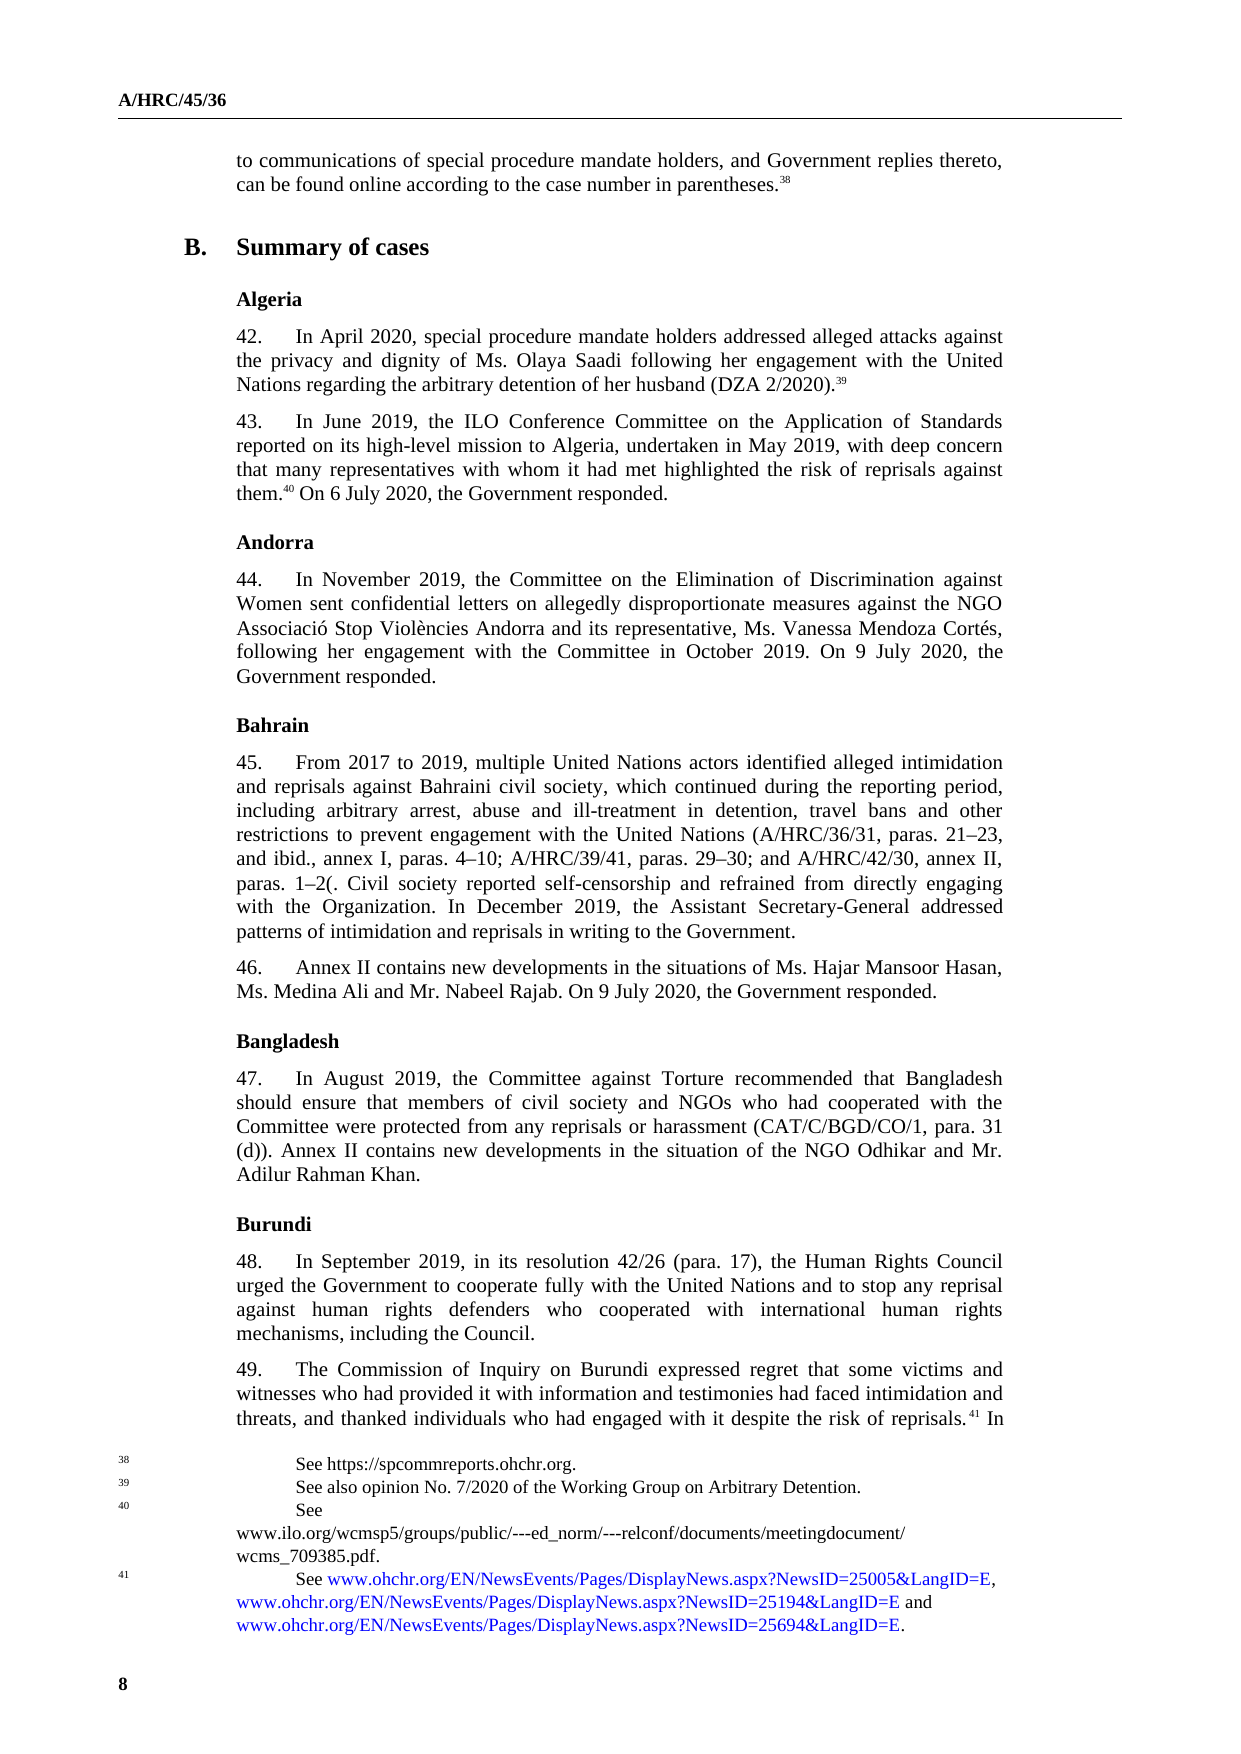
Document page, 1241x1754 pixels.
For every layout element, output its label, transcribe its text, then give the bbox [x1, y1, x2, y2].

text Burundi [118, 1211, 1004, 1236]
text 44. In November 2019, the Committee on the Elimination of Discrimination against Women sent confidential letters on allegedly disproportionate measures against the NGO Associació Stop Violències Andorra and its representative, Ms. Vanessa Mendoza Cortés, following her engagement with the Committee in October 2019. On 9 July 2020, the Government responded. [236, 567, 1004, 688]
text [236, 1357, 1004, 1429]
text 48. In September 2019, in its resolution 42/26 (para. 17), the Human Rights Council urged the Government to cooperate fully with the United Nations and to stop any reprisal against human rights defenders who cooperated with international human rights mechanisms, including the Council. [236, 1248, 1004, 1345]
text 42. In April 2020, special procedure mandate holders addressed alleged attacks against the privacy and dignity of Ms. Olaya Saadi following her engagement with the United Nations regarding the arbitrary detention of her husband (DZA 2/2020). [236, 324, 1004, 396]
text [236, 148, 1004, 196]
text Bahrain [118, 713, 1004, 738]
text 43. In June 2019, the ILO Conference Committee on the Application of Standards reported on its high-level mission to Algeria, undertaken in May 2019, with deep concern that many representatives with whom it had met highlighted the risk of reprisals against them. On 6 July 2020, the Government responded. [236, 408, 1004, 505]
text B. Summary of cases [118, 233, 1004, 261]
text Bangladesh [118, 1028, 1004, 1053]
text 45. From 2017 to 2019, multiple United Nations actors identified alleged intimidation and reprisals against Bahraini civil society, which continued during the reporting period, including arbitrary arrest, abuse and ill-treatment in detention, travel bans and other restrictions to prevent engagement with the United Nations (A/HRC/36/31, paras. 21–23, and ibid., annex I, paras. 4–10; A/HRC/39/41, paras. 29–30; and A/HRC/42/30, annex II, paras. 1–2(. Civil society reported self-censorship and refrained from directly engaging with the Organization. In December 2019, the Assistant Secretary-General addressed patterns of intimidation and reprisals in writing to the Government. [236, 750, 1004, 943]
text Andorra [118, 530, 1004, 555]
text 46. Annex II contains new developments in the situations of Ms. Hajar Mansoor Hasan, Ms. Medina Ali and Mr. Nabeel Rajab. On 9 July 2020, the Government responded. [236, 955, 1004, 1003]
text Algeria [118, 286, 1004, 311]
text 47. In August 2019, the Committee against Torture recommended that Bangladesh should ensure that members of civil society and NGOs who had cooperated with the Committee were protected from any reprisals or harassment (CAT/C/BGD/CO/1, para. 31 (d)). Annex II contains new developments in the situation of the NGO Odhikar and Mr. Adilur Rahman Khan. [236, 1066, 1004, 1186]
